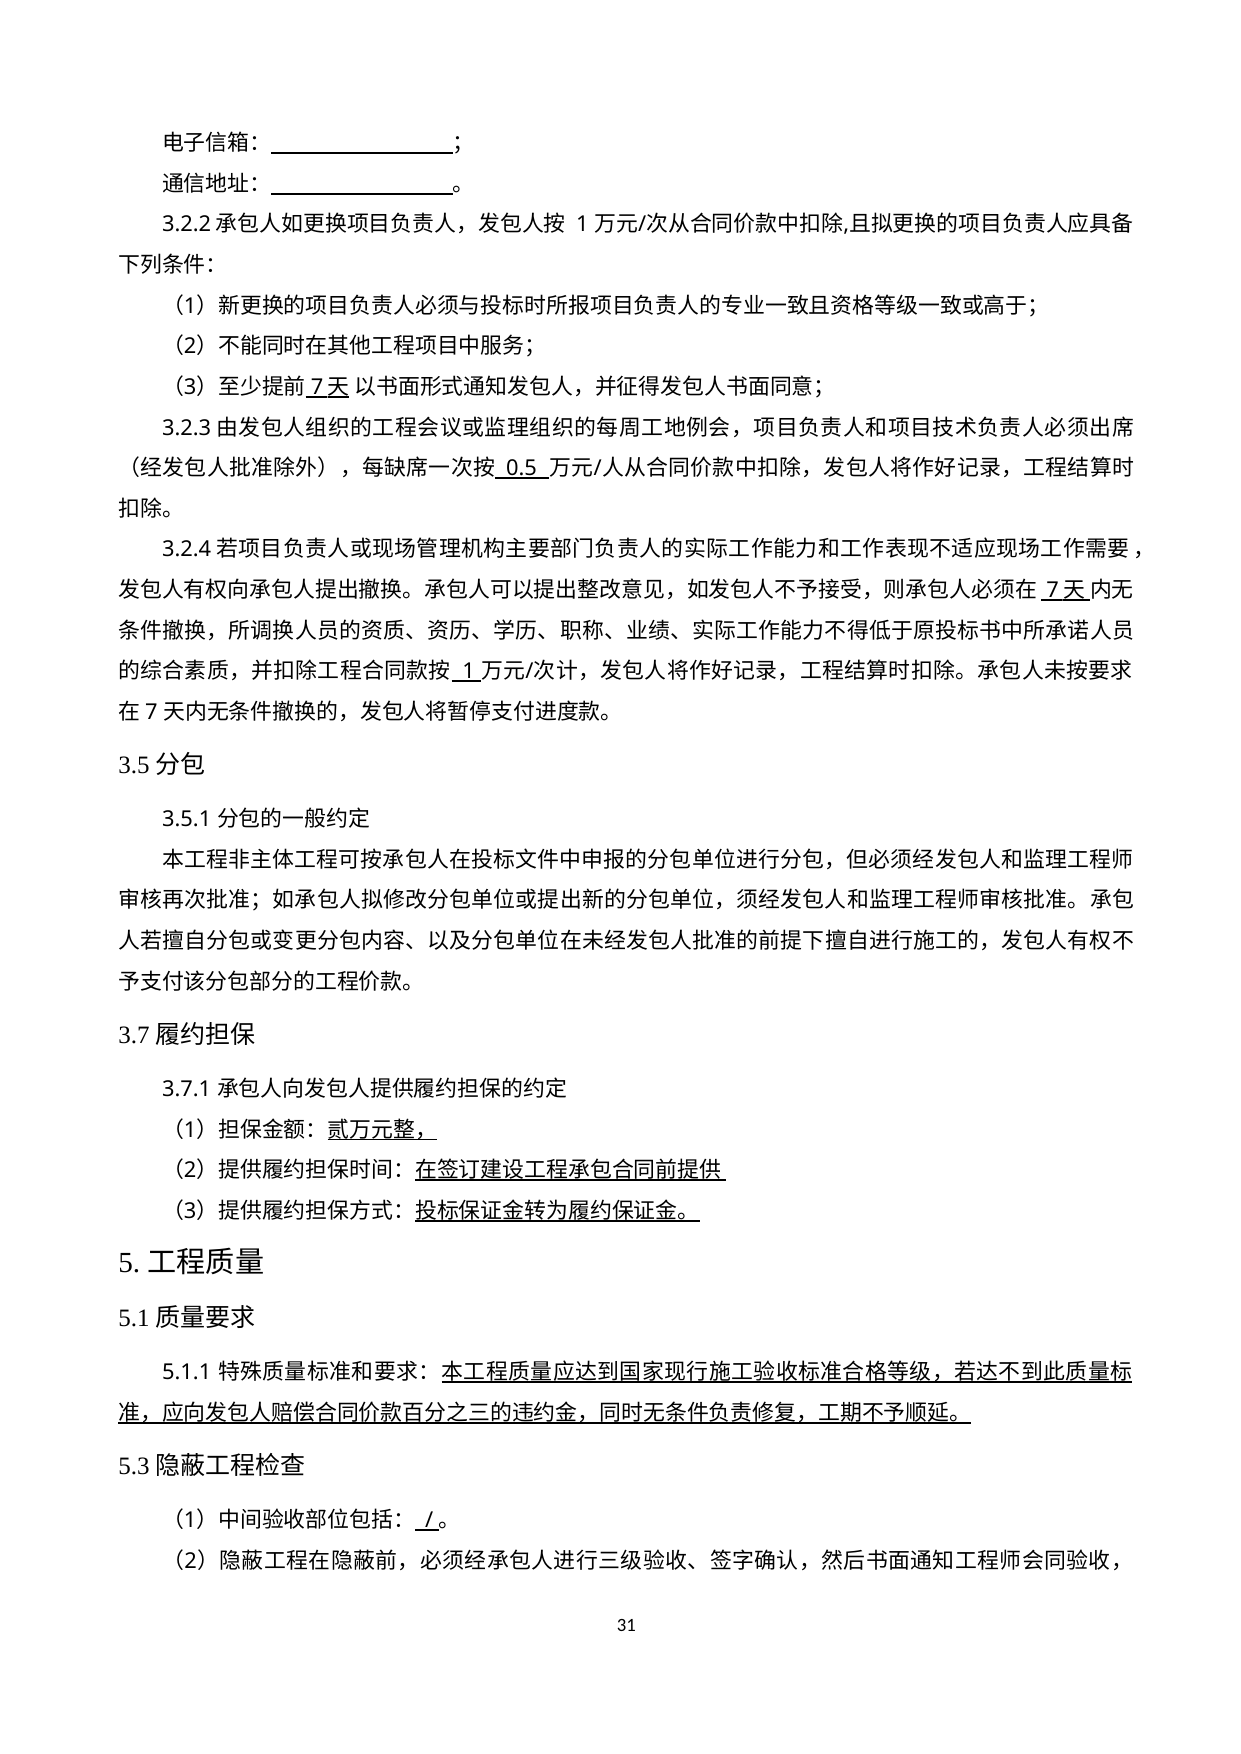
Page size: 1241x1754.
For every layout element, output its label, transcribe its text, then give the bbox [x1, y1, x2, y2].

text （3）提供履约担保方式：投标保证金转为履约保证金。 [118, 1186, 1134, 1226]
text 3.7.1 承包人向发包人提供履约担保的约定 [118, 1064, 1134, 1104]
text 5. 工程质量 [118, 1239, 1134, 1281]
text （1）新更换的项目负责人必须与投标时所报项目负责人的专业一致且资格等级一致或高于； [118, 281, 1134, 321]
text （1）中间验收部位包括： / 。 [118, 1495, 1134, 1536]
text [118, 1536, 1134, 1576]
text （2）提供履约担保时间：在签订建设工程承包合同前提供 [118, 1145, 1134, 1186]
text 5.3 隐蔽工程检查 [118, 1441, 1134, 1483]
text 3.2.4若项目负责人或现场管理机构主要部门负责人的实际工作能力和工作表现不适应现场工作需要，发包人有权向承包人提出撤换。承包人可以提出整改意见，如发包人不予接受，则承包人必须在 7天 内无条件撤换，所调换人员的资质、资历、学历、职称、业绩、实际工作能力不得低于原投标书中所承诺人员的综合素质，并扣除工程合同款按 1 万元/次计，发包人将作好记录，工程结算时扣除。承包人未按要求在 7 天内无条件撤换的，发包人将暂停支付进度款。 [118, 524, 1134, 727]
text 3.5 分包 [118, 740, 1134, 782]
text 3.2.2承包人如更换项目负责人，发包人按 1 万元/次从合同价款中扣除,且拟更换的项目负责人应具备下列条件： [118, 199, 1134, 281]
text （1）担保金额：贰万元整， [118, 1104, 1134, 1145]
text 3.5.1 分包的一般约定 [118, 794, 1134, 835]
text 本工程非主体工程可按承包人在投标文件中申报的分包单位进行分包，但必须经发包人和监理工程师审核再次批准；如承包人拟修改分包单位或提出新的分包单位，须经发包人和监理工程师审核批准。承包人若擅自分包或变更分包内容、以及分包单位在未经发包人批准的前提下擅自进行施工的，发包人有权不予支付该分包部分的工程价款。 [118, 835, 1134, 997]
text 5.1.1 特殊质量标准和要求：本工程质量应达到国家现行施工验收标准合格等级，若达不到此质量标准，应向发包人赔偿合同价款百分之三的违约金，同时无条件负责修复，工期不予顺延。 [118, 1347, 1134, 1428]
text （2）不能同时在其他工程项目中服务； [118, 321, 1134, 362]
text 3.2.3由发包人组织的工程会议或监理组织的每周工地例会，项目负责人和项目技术负责人必须出席（经发包人批准除外），每缺席一次按 0.5 万元/人从合同价款中扣除，发包人将作好记录，工程结算时扣除。 [118, 402, 1134, 524]
text 电子信箱： ； [118, 118, 1134, 159]
text （3）至少提前 7天 以书面形式通知发包人，并征得发包人书面同意； [118, 362, 1134, 402]
text 3.7 履约担保 [118, 1010, 1134, 1051]
text 5.1 质量要求 [118, 1293, 1134, 1335]
text 通信地址： 。 [118, 159, 1134, 199]
